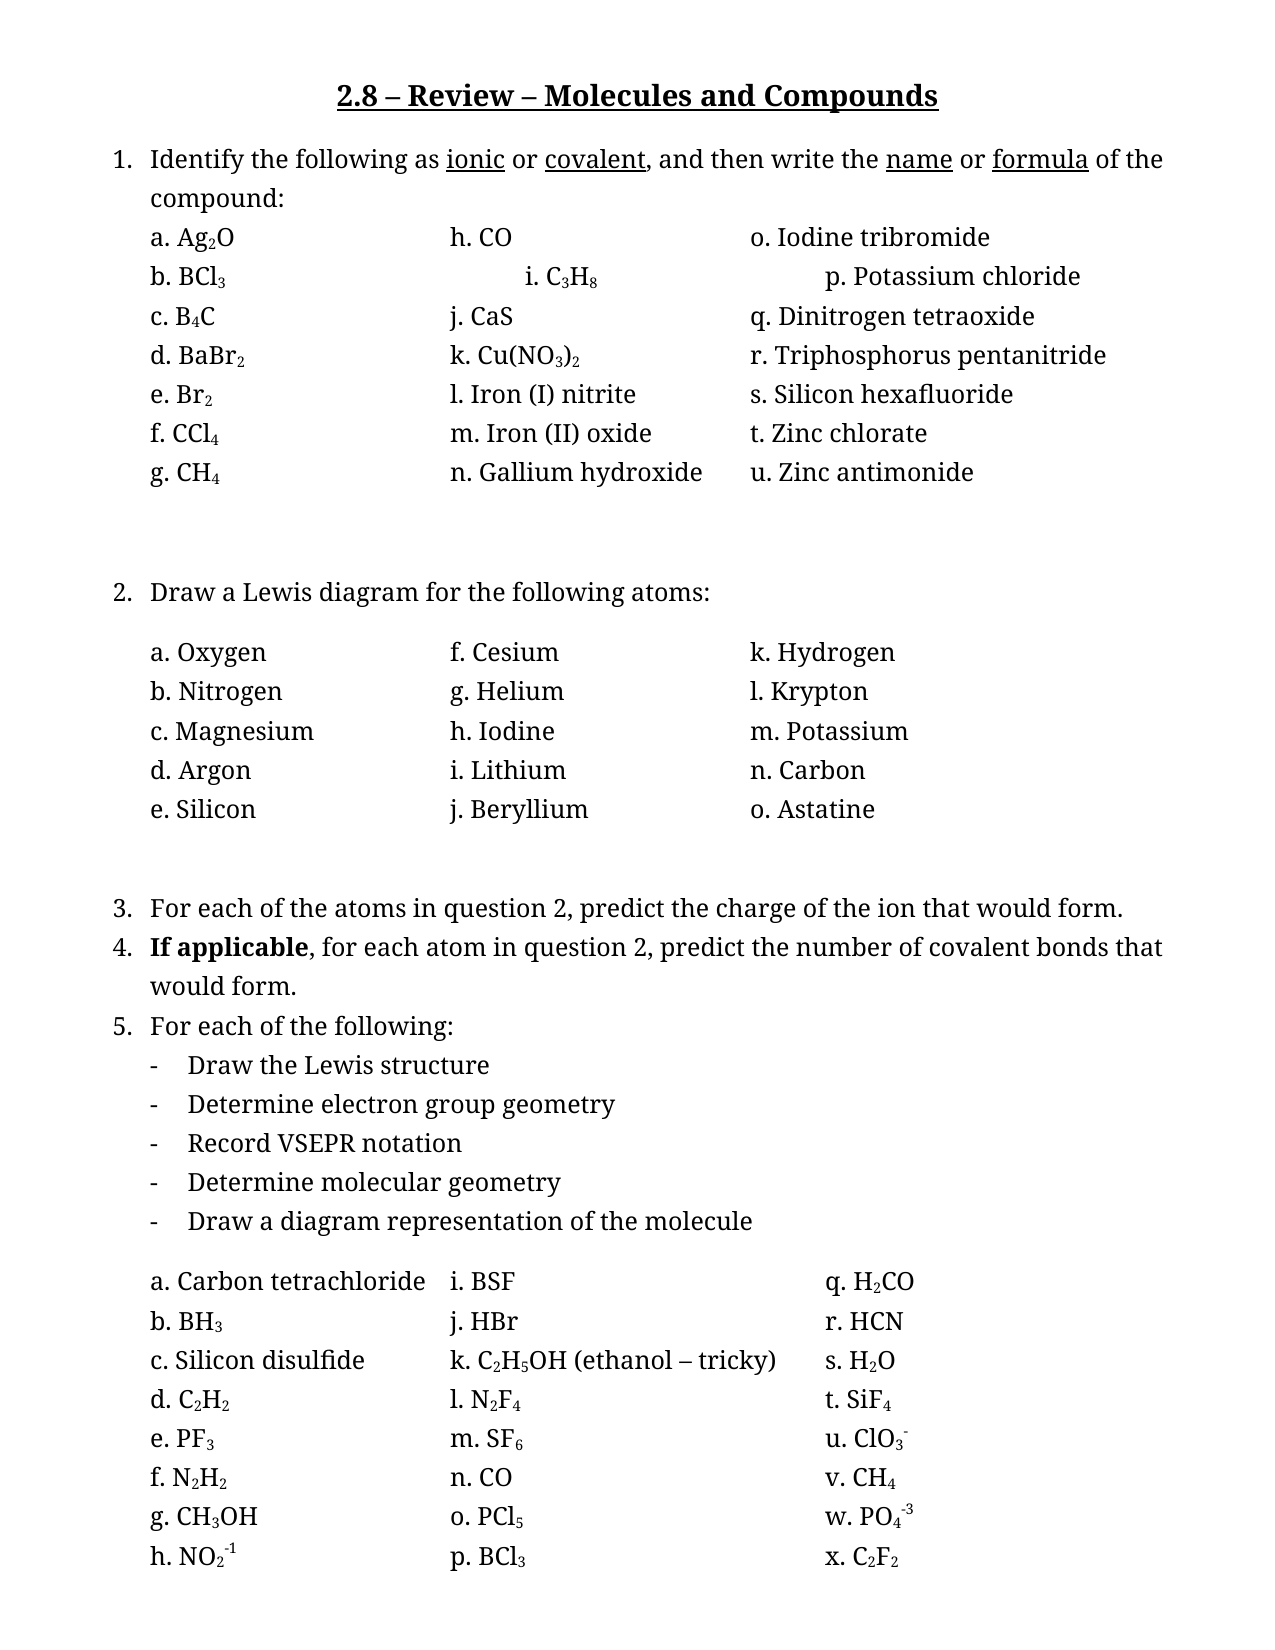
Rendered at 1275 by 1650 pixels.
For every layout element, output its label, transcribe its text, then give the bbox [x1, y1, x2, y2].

text e. PF3 m. SF6 u. ClO3- [75, 1421, 1200, 1455]
text e. Silicon j. Beryllium o. Astatine [150, 791, 1200, 826]
list Draw a diagram representation of the molecule [150, 1204, 1200, 1238]
text f. N2H2 n. CO v. CH4 [75, 1460, 1200, 1494]
list c. B4C j. CaS q. Dinitrogen tetraoxide [150, 298, 1200, 332]
list d. BaBr2 k. Cu(NO3)2 r. Triphosphorus pentanitride [150, 337, 1200, 371]
list For each of the following: [112, 1008, 1200, 1042]
text b. Nitrogen g. Helium l. Krypton [150, 674, 1200, 708]
text c. Silicon disulfide k. C2H5OH (ethanol – tricky) s. H2O [75, 1342, 1200, 1376]
text d. C2H2 l. N2F4 t. SiF4 [75, 1381, 1200, 1416]
list Draw a Lewis diagram for the following atoms: [112, 575, 1200, 609]
list If applicable, for each atom in question 2, predict the number of covalent bonds that would form. [112, 930, 1200, 1003]
text d. Argon i. Lithium n. Carbon [150, 752, 1200, 786]
text c. Magnesium h. Iodine m. Potassium [150, 713, 1200, 747]
text h. NO2-1 p. BCl3 x. C2F2 [75, 1538, 1200, 1572]
list Draw the Lewis structure [150, 1047, 1200, 1081]
list For each of the atoms in question 2, predict the charge of the ion that would form. [112, 891, 1200, 925]
text a. Oxygen f. Cesium k. Hydrogen [150, 635, 1200, 669]
list b. BCl3 i. C3H8 p. Potassium chloride [150, 259, 1200, 293]
list Identify the following as ionic or covalent, and then write the name or formula of the compound: [112, 141, 1200, 215]
text 2.8 – Review – Molecules and Compounds [75, 75, 1200, 115]
text b. BH3 j. HBr r. HCN [75, 1303, 1200, 1337]
text a. Carbon tetrachloride i. BSF q. H2CO [75, 1264, 1200, 1298]
list f. CCl4 m. Iron (II) oxide t. Zinc chlorate [150, 416, 1200, 450]
list g. CH4 n. Gallium hydroxide u. Zinc antimonide [150, 455, 1200, 489]
list e. Br2 l. Iron (I) nitrite s. Silicon hexafluoride [150, 376, 1200, 411]
list Record VSEPR notation [150, 1126, 1200, 1160]
list a. Ag2O h. CO o. Iodine tribromide [150, 220, 1200, 254]
text g. CH3OH o. PCl5 w. PO4-3 [75, 1499, 1200, 1533]
list Determine electron group geometry [150, 1086, 1200, 1121]
list Determine molecular geometry [150, 1165, 1200, 1199]
